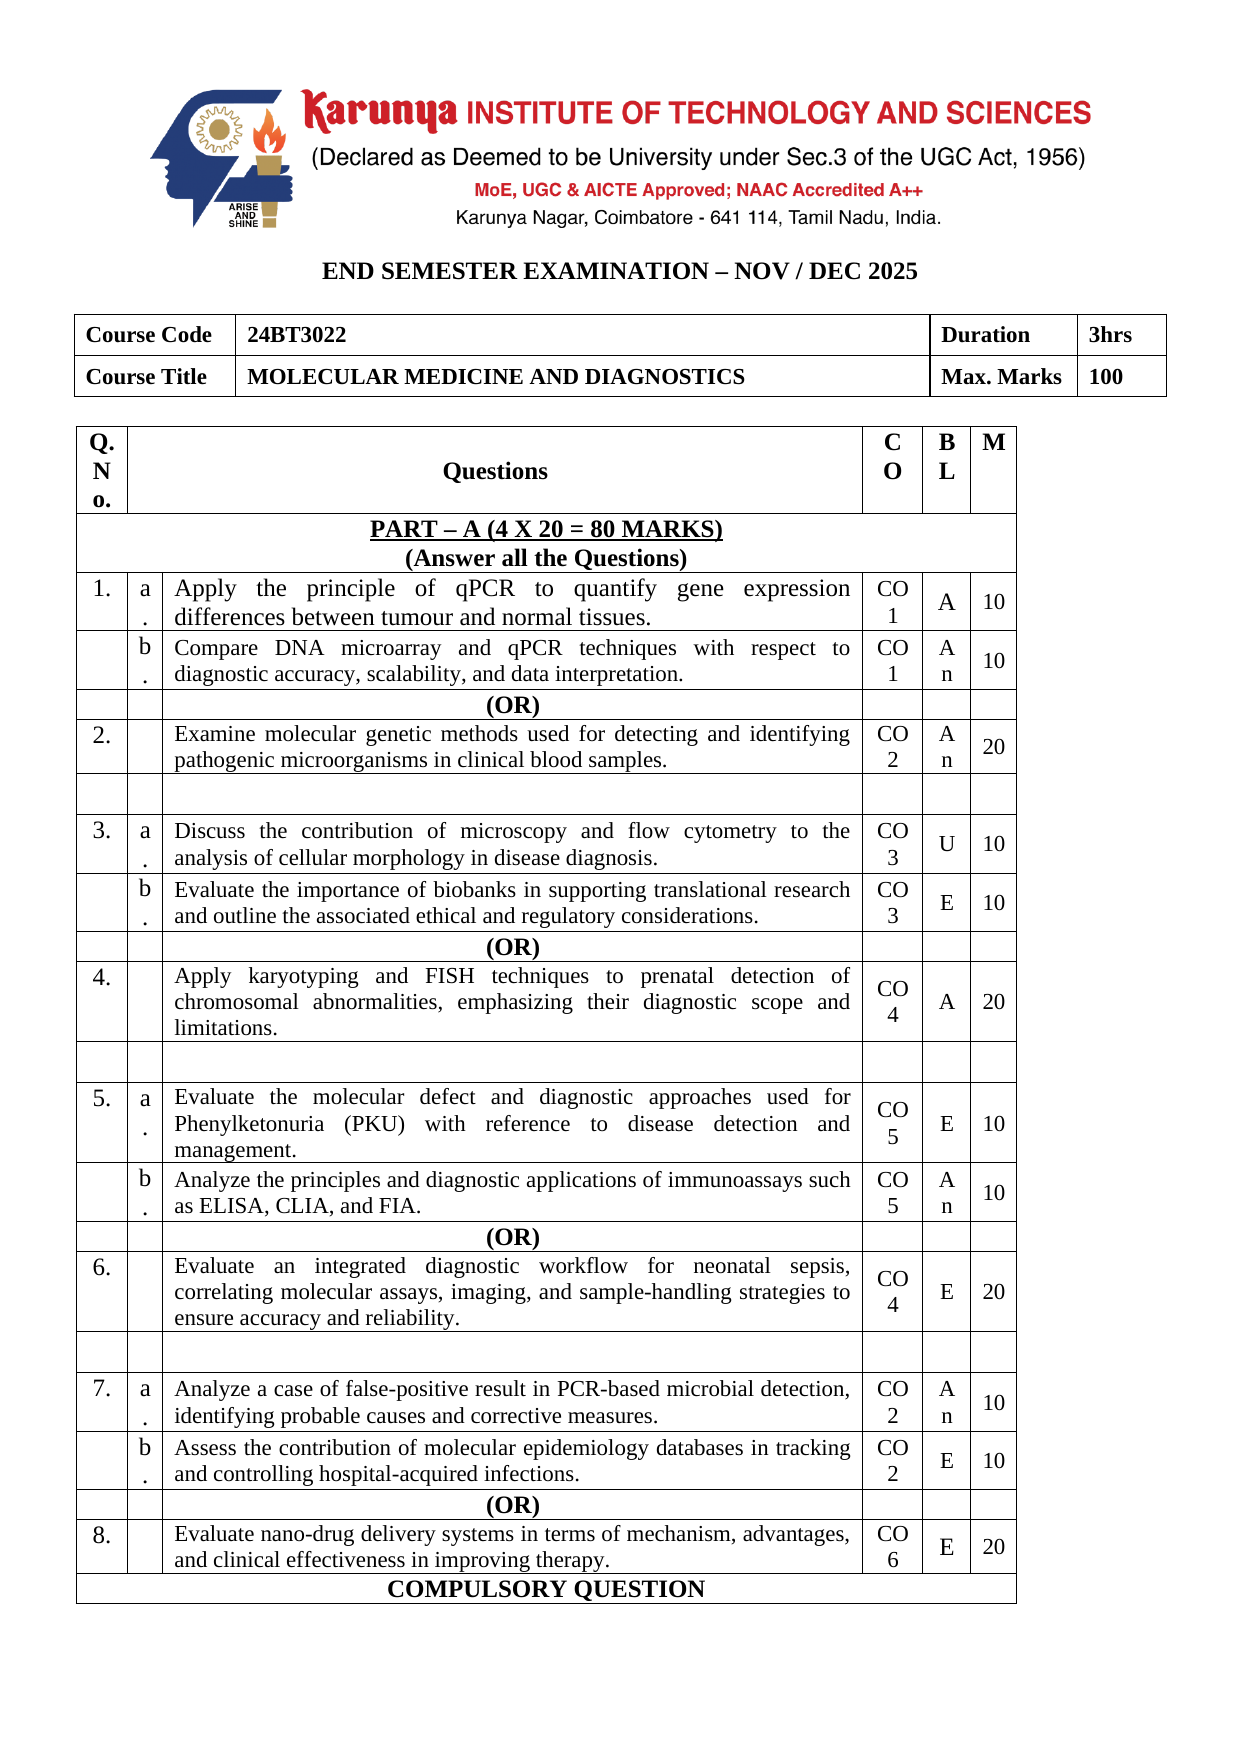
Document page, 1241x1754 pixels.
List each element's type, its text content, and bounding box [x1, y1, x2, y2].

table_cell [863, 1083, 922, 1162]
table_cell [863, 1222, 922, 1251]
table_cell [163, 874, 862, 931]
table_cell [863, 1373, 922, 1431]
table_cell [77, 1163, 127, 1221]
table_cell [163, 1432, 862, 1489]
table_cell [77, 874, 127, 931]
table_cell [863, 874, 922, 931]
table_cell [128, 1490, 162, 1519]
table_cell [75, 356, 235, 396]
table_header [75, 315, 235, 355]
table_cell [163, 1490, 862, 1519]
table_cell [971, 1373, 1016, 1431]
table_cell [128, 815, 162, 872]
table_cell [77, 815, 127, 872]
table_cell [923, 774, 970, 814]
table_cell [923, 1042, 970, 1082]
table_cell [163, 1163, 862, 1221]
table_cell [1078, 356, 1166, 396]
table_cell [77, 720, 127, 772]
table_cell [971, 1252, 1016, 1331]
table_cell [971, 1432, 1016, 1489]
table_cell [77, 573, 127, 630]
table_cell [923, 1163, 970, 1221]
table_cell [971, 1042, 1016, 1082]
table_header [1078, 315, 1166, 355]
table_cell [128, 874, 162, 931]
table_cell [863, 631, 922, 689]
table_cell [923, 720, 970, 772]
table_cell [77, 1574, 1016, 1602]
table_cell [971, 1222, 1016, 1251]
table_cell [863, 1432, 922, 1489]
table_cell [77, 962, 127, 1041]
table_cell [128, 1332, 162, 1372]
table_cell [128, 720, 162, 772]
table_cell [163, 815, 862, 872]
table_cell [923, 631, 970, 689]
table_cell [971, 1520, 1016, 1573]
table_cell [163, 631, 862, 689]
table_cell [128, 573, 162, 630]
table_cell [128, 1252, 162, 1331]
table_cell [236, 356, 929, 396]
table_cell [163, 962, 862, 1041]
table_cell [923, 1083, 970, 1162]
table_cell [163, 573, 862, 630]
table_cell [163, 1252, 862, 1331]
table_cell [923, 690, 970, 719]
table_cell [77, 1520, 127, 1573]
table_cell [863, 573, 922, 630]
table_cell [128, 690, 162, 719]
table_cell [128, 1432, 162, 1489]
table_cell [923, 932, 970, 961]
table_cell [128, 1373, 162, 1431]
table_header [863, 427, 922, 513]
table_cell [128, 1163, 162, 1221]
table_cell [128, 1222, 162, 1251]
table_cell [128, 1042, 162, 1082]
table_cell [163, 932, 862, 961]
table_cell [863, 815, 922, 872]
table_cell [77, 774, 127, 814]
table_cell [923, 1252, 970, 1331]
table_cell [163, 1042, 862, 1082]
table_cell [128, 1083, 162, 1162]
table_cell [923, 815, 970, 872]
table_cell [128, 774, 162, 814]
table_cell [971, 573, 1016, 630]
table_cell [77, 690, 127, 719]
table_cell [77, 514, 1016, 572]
text END SEMESTER EXAMINATION – NOV / DEC 2025 [150, 256, 1090, 285]
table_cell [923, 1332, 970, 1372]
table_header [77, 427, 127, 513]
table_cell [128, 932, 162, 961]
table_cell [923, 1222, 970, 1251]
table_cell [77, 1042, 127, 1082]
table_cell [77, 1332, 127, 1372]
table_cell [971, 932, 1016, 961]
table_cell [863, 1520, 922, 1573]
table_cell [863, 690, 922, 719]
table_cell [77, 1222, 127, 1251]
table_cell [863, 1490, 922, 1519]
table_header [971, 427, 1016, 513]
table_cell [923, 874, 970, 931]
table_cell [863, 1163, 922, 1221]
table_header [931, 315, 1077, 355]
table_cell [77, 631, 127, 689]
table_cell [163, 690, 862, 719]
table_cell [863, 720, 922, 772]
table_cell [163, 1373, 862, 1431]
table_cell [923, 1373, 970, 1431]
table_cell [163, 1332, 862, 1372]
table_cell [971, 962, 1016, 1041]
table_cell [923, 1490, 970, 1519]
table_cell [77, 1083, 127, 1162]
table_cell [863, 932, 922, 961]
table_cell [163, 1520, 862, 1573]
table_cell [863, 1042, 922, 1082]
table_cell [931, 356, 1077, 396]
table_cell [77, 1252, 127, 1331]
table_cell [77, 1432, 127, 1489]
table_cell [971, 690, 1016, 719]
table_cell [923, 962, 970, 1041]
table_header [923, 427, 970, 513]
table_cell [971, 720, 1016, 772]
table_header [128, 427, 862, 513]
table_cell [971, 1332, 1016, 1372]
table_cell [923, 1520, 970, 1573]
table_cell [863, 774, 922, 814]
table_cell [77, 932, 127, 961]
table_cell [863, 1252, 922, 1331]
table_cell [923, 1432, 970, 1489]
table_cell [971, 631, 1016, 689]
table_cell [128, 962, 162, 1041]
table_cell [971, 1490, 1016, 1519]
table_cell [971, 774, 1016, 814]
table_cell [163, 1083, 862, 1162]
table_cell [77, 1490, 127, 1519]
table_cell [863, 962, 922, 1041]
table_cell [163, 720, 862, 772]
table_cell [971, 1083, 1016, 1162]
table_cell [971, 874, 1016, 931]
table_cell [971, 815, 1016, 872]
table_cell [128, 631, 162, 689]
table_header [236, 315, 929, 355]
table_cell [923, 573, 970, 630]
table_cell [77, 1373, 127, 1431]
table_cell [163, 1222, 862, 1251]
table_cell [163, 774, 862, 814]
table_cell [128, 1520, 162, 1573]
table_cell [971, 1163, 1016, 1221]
picture [150, 89, 1091, 228]
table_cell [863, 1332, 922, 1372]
